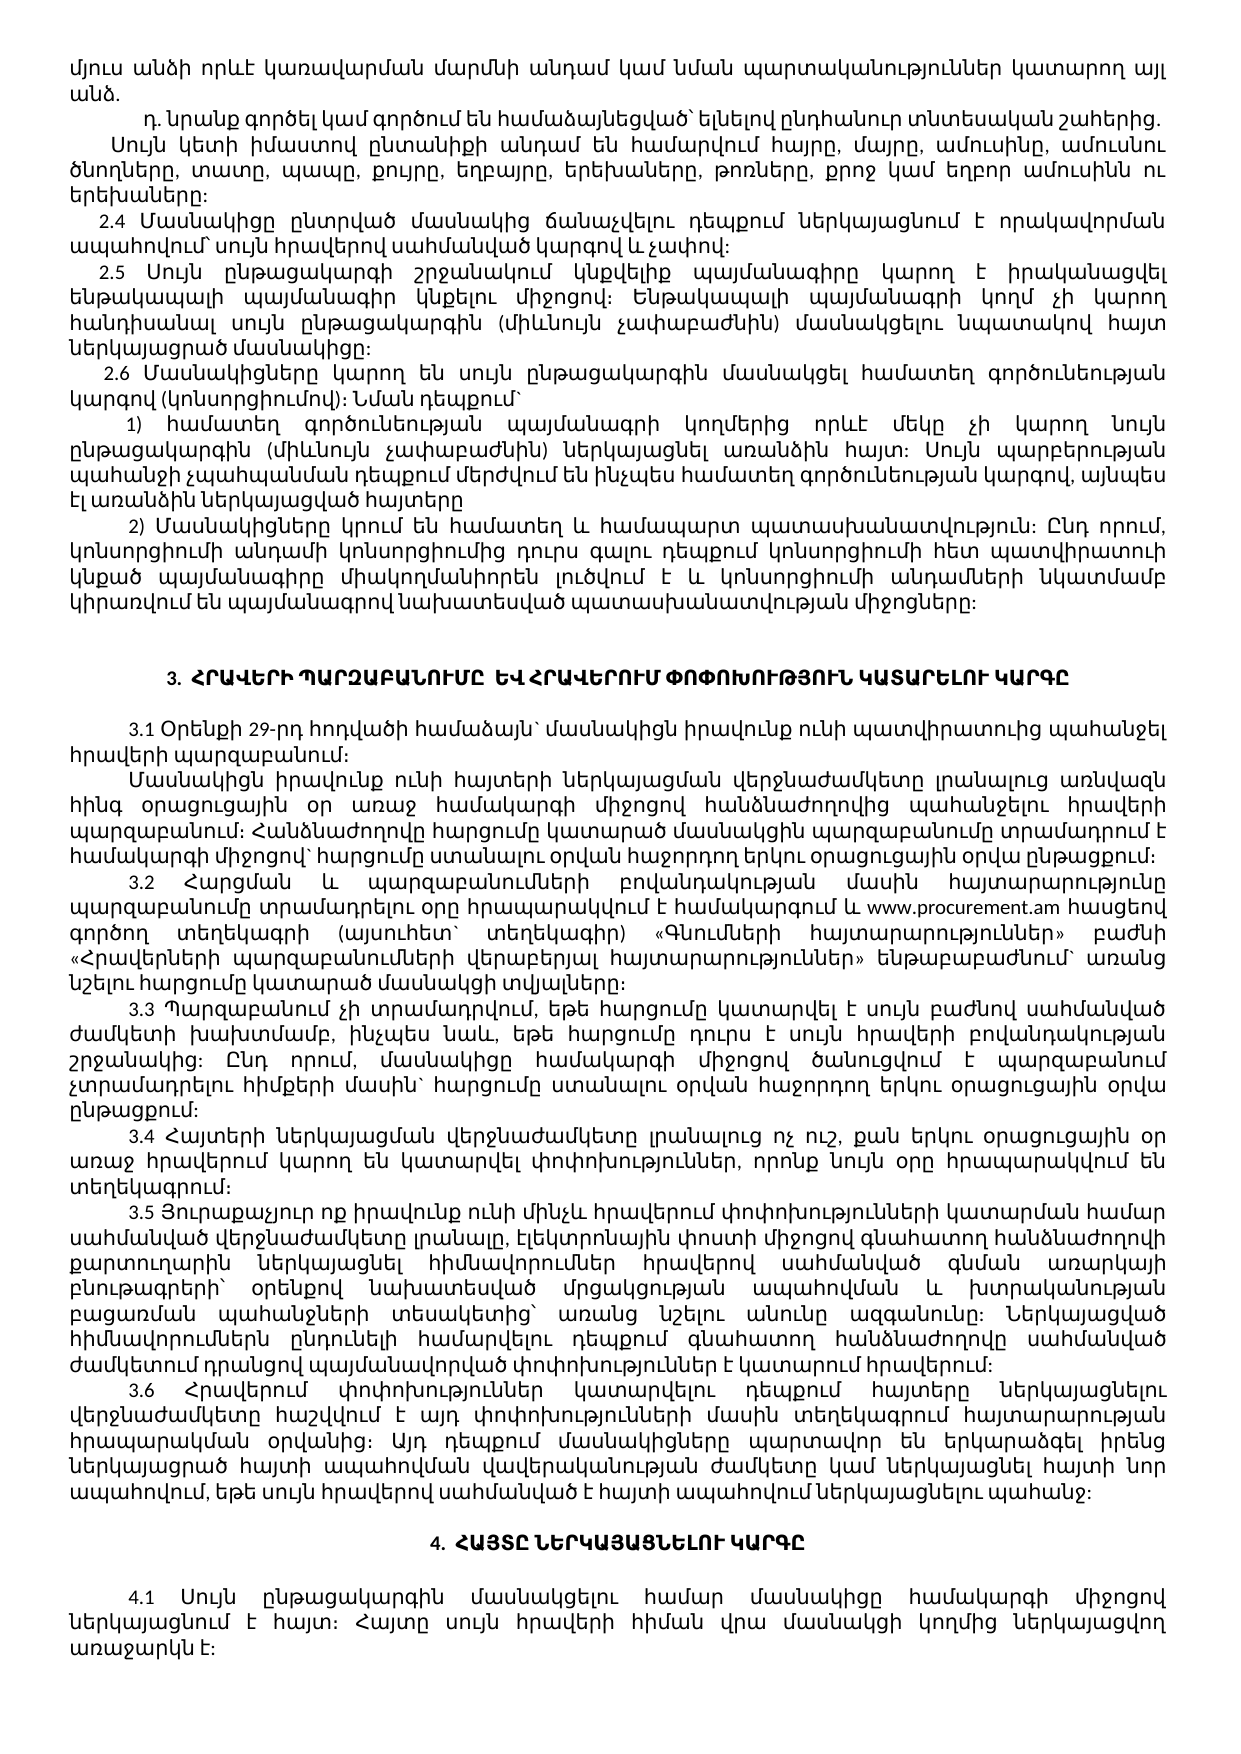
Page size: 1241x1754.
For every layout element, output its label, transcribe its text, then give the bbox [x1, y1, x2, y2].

text 3. ՀՐԱՎԵՐԻ ՊԱՐԶԱԲԱՆՈՒՄԸ ԵՎ ՀՐԱՎԵՐՈՒՄ ՓՈՓՈԽՈՒԹՅՈՒՆ ԿԱՏԱՐԵԼՈՒ ԿԱՐԳԸ [69, 666, 1167, 691]
text 3.1 Օրենքի 29-րդ հոդվածի համաձայն` մասնակիցն իրավունք ունի պատվիրատուից պահանջել հրավերի պարզաբանում։ [69, 716, 1167, 767]
text 3.6 Հրավերում փոփոխություններ կատարվելու դեպքում հայտերը ներկայացնելու վերջնաժամկետը հաշվվում է այդ փոփոխությունների մասին տեղեկագրում հայտարարության հրապարակման օրվանից։ Այդ դեպքում մասնակիցները պարտավոր են երկարաձգել իրենց ներկայացրած հայտի ապահովման վավերականության ժամկետը կամ ներկայացնել հայտի նոր ապահովում, եթե սույն հրավերով սահմանված է հայտի ապահովում ներկայացնելու պահանջ: [69, 1377, 1167, 1504]
text 3.3 Պարզաբանում չի տրամադրվում, եթե հարցումը կատարվել է սույն բաժնով սահմանված ժամկետի խախտմամբ, ինչպես նաև, եթե հարցումը դուրս է սույն հրավերի բովանդակության շրջանակից: Ընդ որում, մասնակիցը համակարգի միջոցով ծանուցվում է պարզաբանում չտրամադրելու հիմքերի մասին` հարցումը ստանալու օրվան հաջորդող երկու օրացուցային օրվա ընթացքում: [69, 996, 1167, 1123]
text 2.5 Սույն ընթացակարգի շրջանակում կնքվելիք պայմանագիրը կարող է իրականացվել ենթակապալի պայմանագիր կնքելու միջոցով։ Ենթակապալի պայմանագրի կողմ չի կարող հանդիսանալ սույն ընթացակարգին (միևնույն չափաբաժնին) մասնակցելու նպատակով հայտ ներկայացրած մասնակիցը: [69, 259, 1167, 361]
text 3.5 Յուրաքաչյուր ոք իրավունք ունի մինչև հրավերում փոփոխությունների կատարման համար սահմանված վերջնաժամկետը լրանալը, էլեկտրոնային փոստի միջոցով գնահատող հանձնաժողովի քարտուղարին ներկայացնել հիմնավորումներ հրավերով սահմանված գնման առարկայի բնութագրերի՝ օրենքով նախատեսված մրցակցության ապահովման և խտրականության բացառման պահանջների տեսակետից՝ առանց նշելու անունը ազգանունը: Ներկայացված հիմնավորումներն ընդունելի համարվելու դեպքում գնահատող հանձնաժողովը սահմանված ժամկետում դրանցով պայմանավորված փոփոխություններ է կատարում հրավերում: [69, 1199, 1167, 1377]
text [69, 56, 1167, 106]
text 3.2 Հարցման և պարզաբանումների բովանդակության մասին հայտարարությունը պարզաբանումը տրամադրելու օրը հրապարակվում է համակարգում և www.procurement.am հասցեով գործող տեղեկագրի (այսուհետ` տեղեկագիր) «Գնումների հայտարարություններ» բաժնի «Հրավերների պարզաբանումների վերաբերյալ հայտարարություններ» ենթաբաբաժնում` առանց նշելու հարցումը կատարած մասնակցի տվյալները։ [69, 869, 1167, 996]
text 2.4 Մասնակիցը ընտրված մասնակից ճանաչվելու դեպքում ներկայացնում է որակավորման ապահովում՝ սույն հրավերով սահմանված կարգով և չափով: [69, 208, 1167, 259]
text 3.4 Հայտերի ներկայացման վերջնաժամկետը լրանալուց ոչ ուշ, քան երկու օրացուցային օր առաջ հրավերում կարող են կատարվել փոփոխություններ, որոնք նույն օրը հրապարակվում են տեղեկագրում։ [69, 1123, 1167, 1199]
text Մասնակիցն իրավունք ունի հայտերի ներկայացման վերջնաժամկետը լրանալուց առնվազն հինգ օրացուցային օր առաջ համակարգի միջոցով հանձնաժողովից պահանջելու հրավերի պարզաբանում։ Հանձնաժողովը հարցումը կատարած մասնակցին պարզաբանումը տրամադրում է համակարգի միջոցով` հարցումը ստանալու օրվան հաջորդող երկու օրացուցային օրվա ընթացքում։ [69, 767, 1167, 869]
text 2.6 Մասնակիցները կարող են սույն ընթացակարգին մասնակցել համատեղ գործունեության կարգով (կոնսորցիումով)։ Նման դեպքում` [69, 361, 1167, 411]
text դ. նրանք գործել կամ գործում են համաձայնեցված՝ ելնելով ընդհանուր տնտեսական շահերից. [69, 106, 1167, 132]
text 4. ՀԱՅՏԸ ՆԵՐԿԱՅԱՑՆԵԼՈՒ ԿԱՐԳԸ [69, 1530, 1167, 1555]
text 1) համատեղ գործունեության պայմանագրի կողմերից որևէ մեկը չի կարող նույն ընթացակարգին (միևնույն չափաբաժնին) ներկայացնել առանձին հայտ: Սույն պարբերության պահանջի չպահպանման դեպքում մերժվում են ինչպես համատեղ գործունեության կարգով, այնպես էլ առանձին ներկայացված հայտերը [69, 411, 1167, 513]
text 2) Մասնակիցները կրում են համատեղ և համապարտ պատասխանատվություն: Ընդ որում, կոնսորցիումի անդամի կոնսորցիումից դուրս գալու դեպքում կոնսորցիումի հետ պատվիրատուի կնքած պայմանագիրը միակողմանիորեն լուծվում է և կոնսորցիումի անդամների նկատմամբ կիրառվում են պայմանագրով նախատեսված պատասխանատվության միջոցները: [69, 513, 1167, 615]
text Սույն կետի իմաստով ընտանիքի անդամ են համարվում հայրը, մայրը, ամուսինը, ամուսնու ծնողները, տատը, պապը, քույրը, եղբայրը, երեխաները, թոռները, քրոջ կամ եղբոր ամուսինն ու երեխաները: [69, 132, 1167, 208]
text 4.1 Սույն ընթացակարգին մասնակցելու համար մասնակիցը համակարգի միջոցով ներկայացնում է հայտ։ Հայտը սույն հրավերի հիման վրա մասնակցի կողմից ներկայացվող առաջարկն է: [69, 1584, 1167, 1660]
